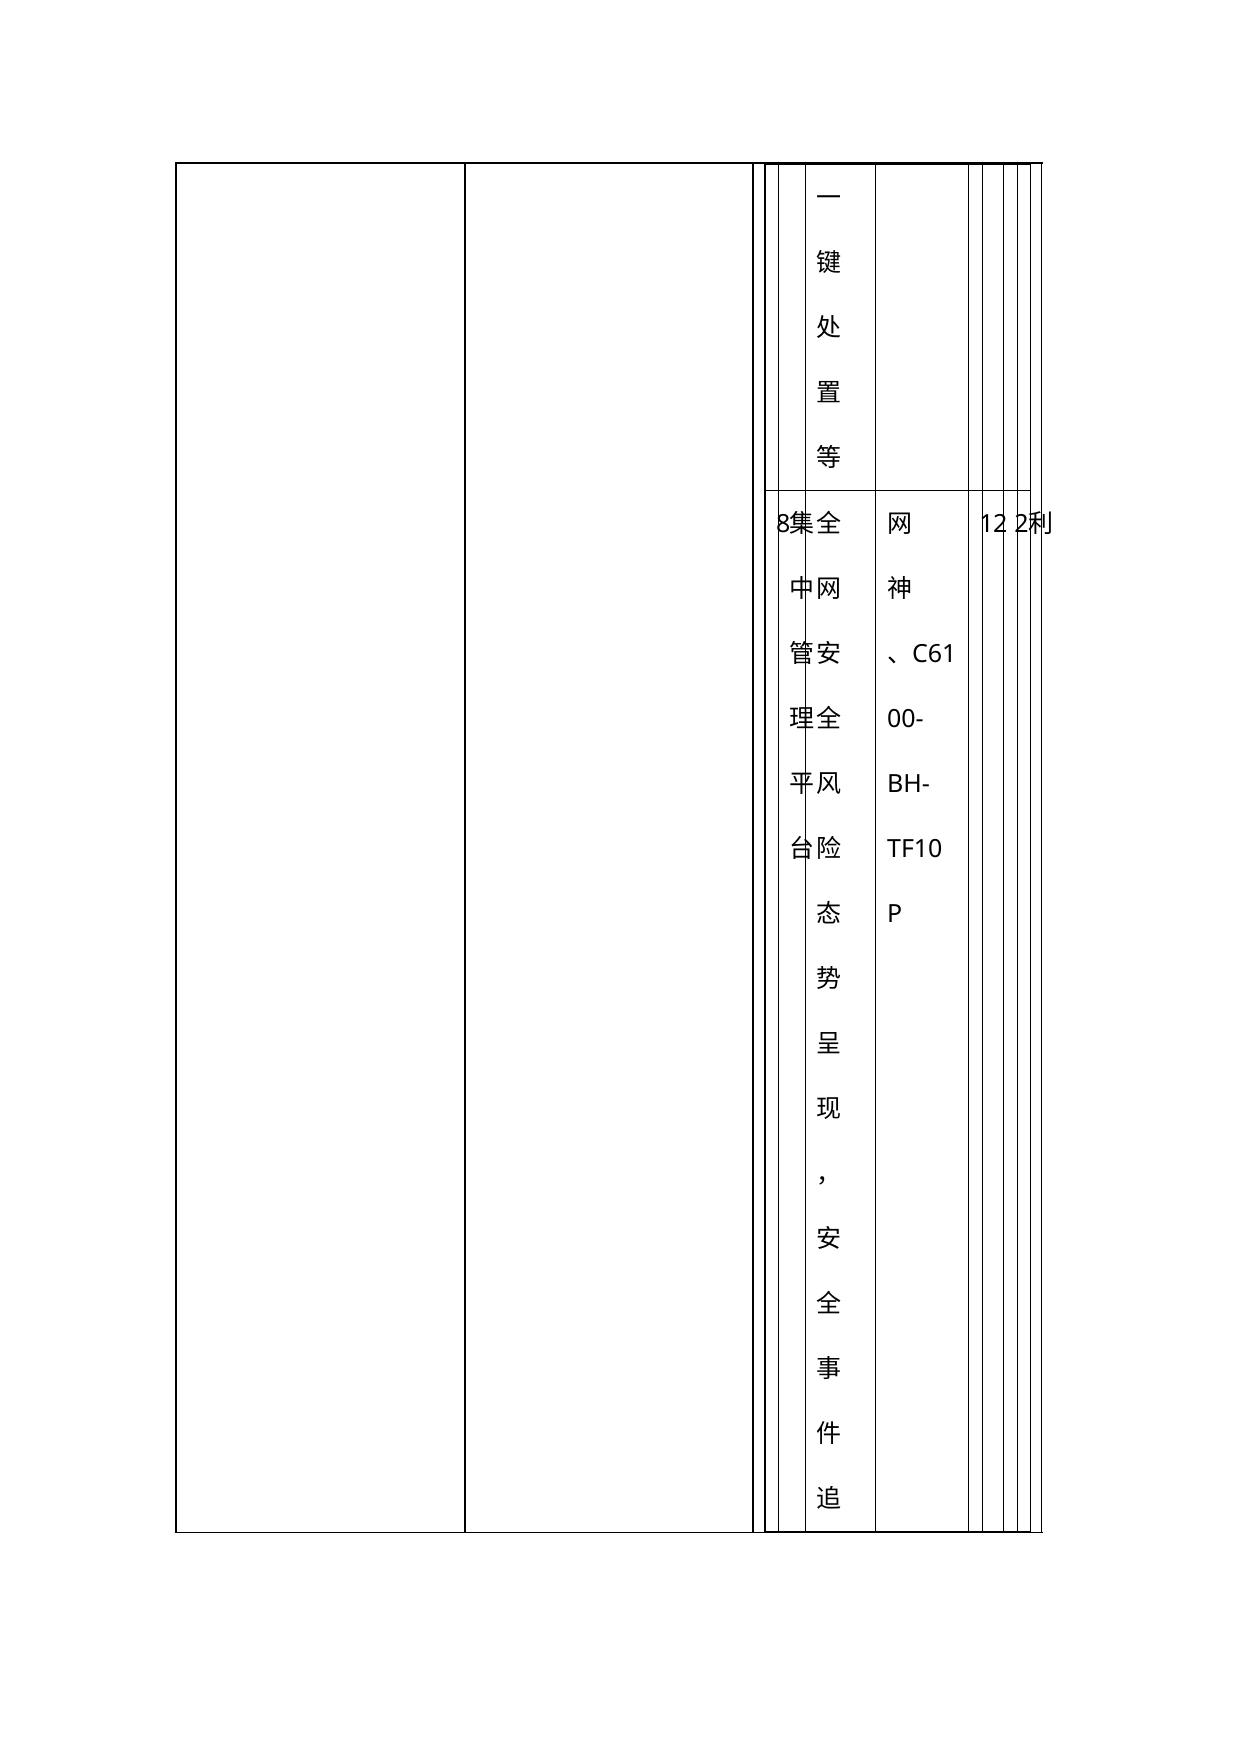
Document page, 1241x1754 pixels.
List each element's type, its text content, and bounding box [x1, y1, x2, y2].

table_cell ★ [466, 164, 752, 1532]
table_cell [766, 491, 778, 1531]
table_cell 1 [177, 164, 464, 1532]
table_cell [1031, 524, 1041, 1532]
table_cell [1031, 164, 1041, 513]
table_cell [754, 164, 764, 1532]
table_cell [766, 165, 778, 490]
